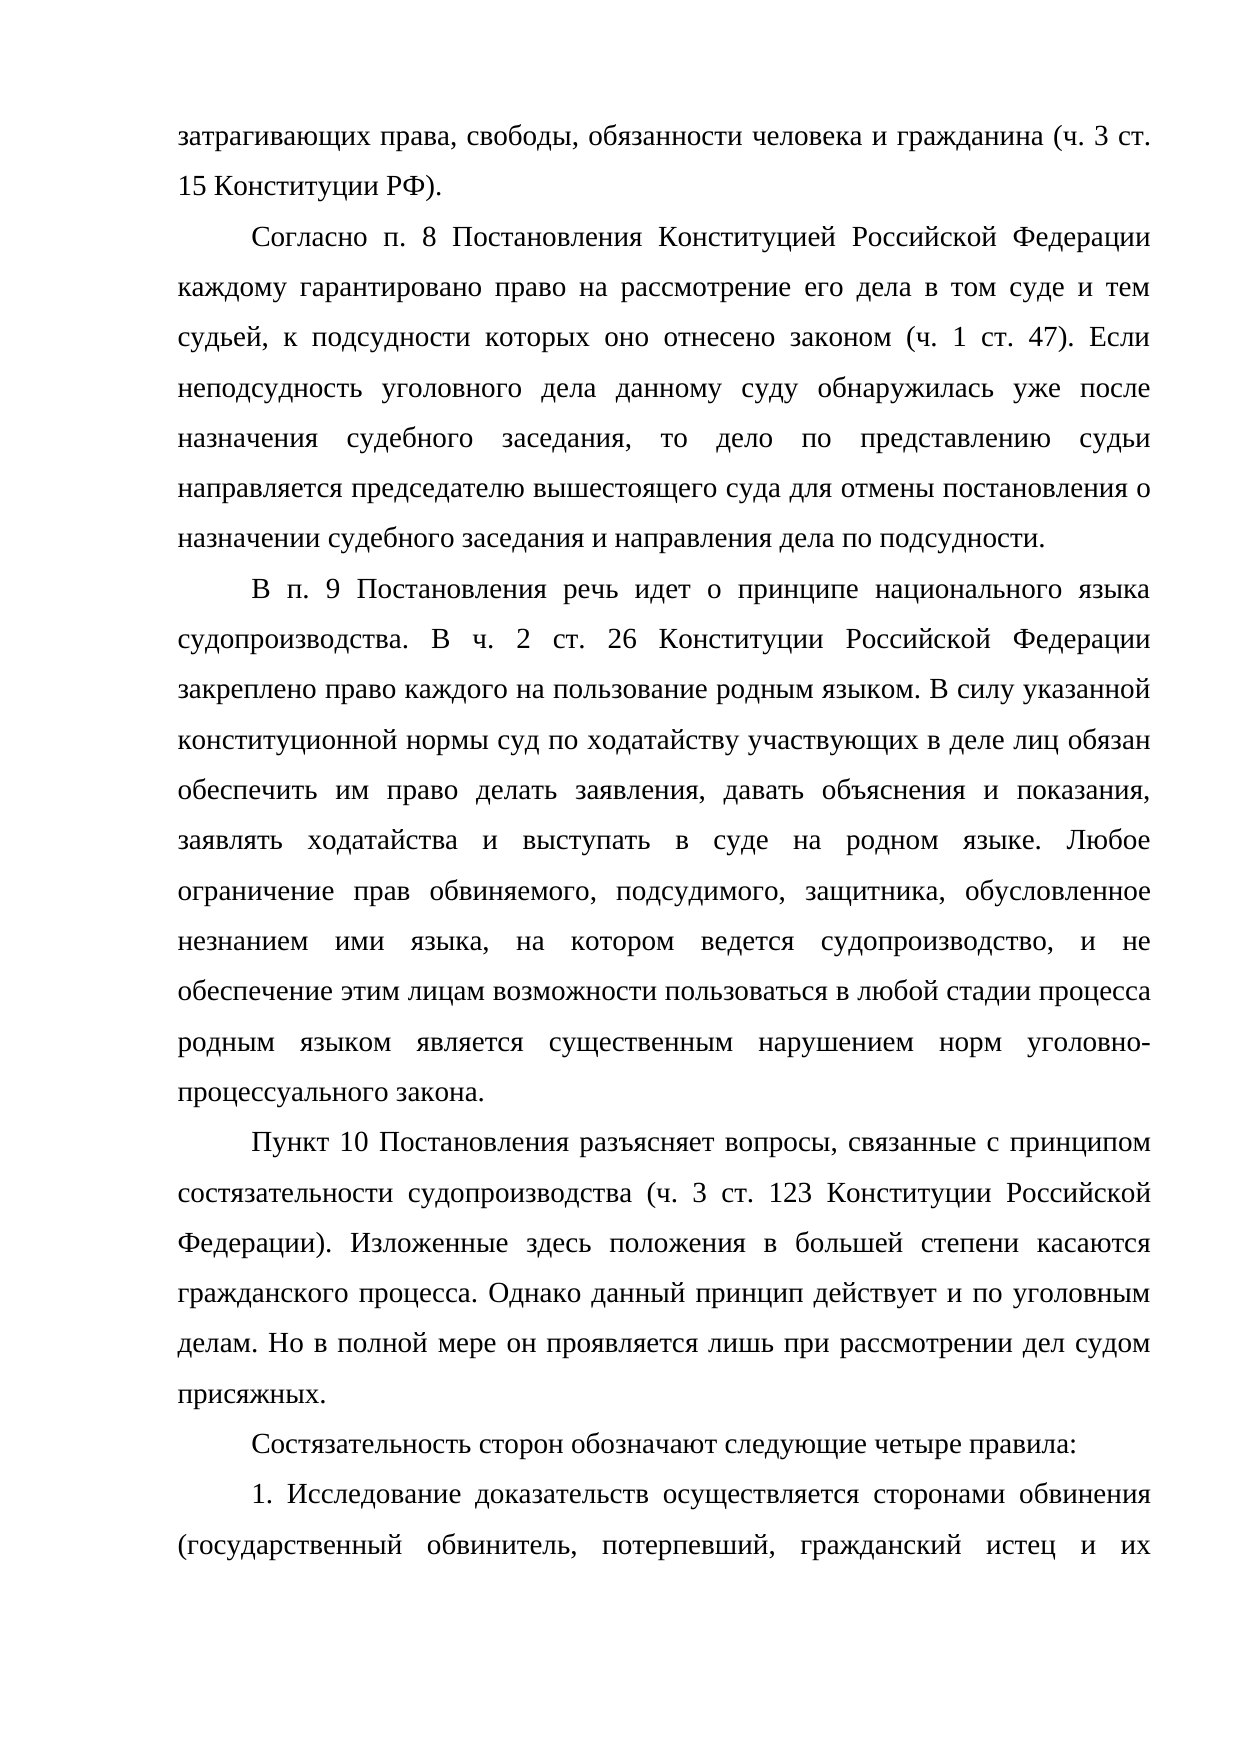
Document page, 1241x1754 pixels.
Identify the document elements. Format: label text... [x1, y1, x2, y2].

text Состязательность сторон обозначают следующие четыре правила: [177, 1426, 1152, 1460]
text В п. 9 Постановления речь идет о принципе национального языка судопроизводства. В ч. 2 ст. 26 Конституции Российской Федерации закреплено право каждого на пользование родным языком. В силу указанной конституционной нормы суд по ходатайству участвующих в деле лиц обязан обеспечить им право делать заявления, давать объяснения и показания, заявлять ходатайства и выступать в суде на родном языке. Любое ограничение прав обвиняемого, подсудимого, защитника, обусловленное незнанием ими языка, на котором ведется судопроизводство, и не обеспечение этим лицам возможности пользоваться в любой стадии процесса родным языком является существенным нарушением норм уголовно-процессуального закона. [177, 571, 1152, 1108]
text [177, 1477, 1152, 1560]
text Пункт 10 Постановления разъясняет вопросы, связанные с принципом состязательности судопроизводства (ч. 3 ст. 123 Конституции Российской Федерации). Изложенные здесь положения в большей степени касаются гражданского процесса. Однако данный принцип действует и по уголовным делам. Но в полной мере он проявляется лишь при рассмотрении дел судом присяжных. [177, 1124, 1152, 1409]
text Согласно п. 8 Постановления Конституцией Российской Федерации каждому гарантировано право на рассмотрение его дела в том суде и тем судьей, к подсудности которых оно отнесено законом (ч. 1 ст. 47). Если неподсудность уголовного дела данному суду обнаружилась уже после назначения судебного заседания, то дело по представлению судьи направляется председателю вышестоящего суда для отмены постановления о назначении судебного заседания и направления дела по подсудности. [177, 219, 1152, 554]
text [177, 118, 1152, 202]
